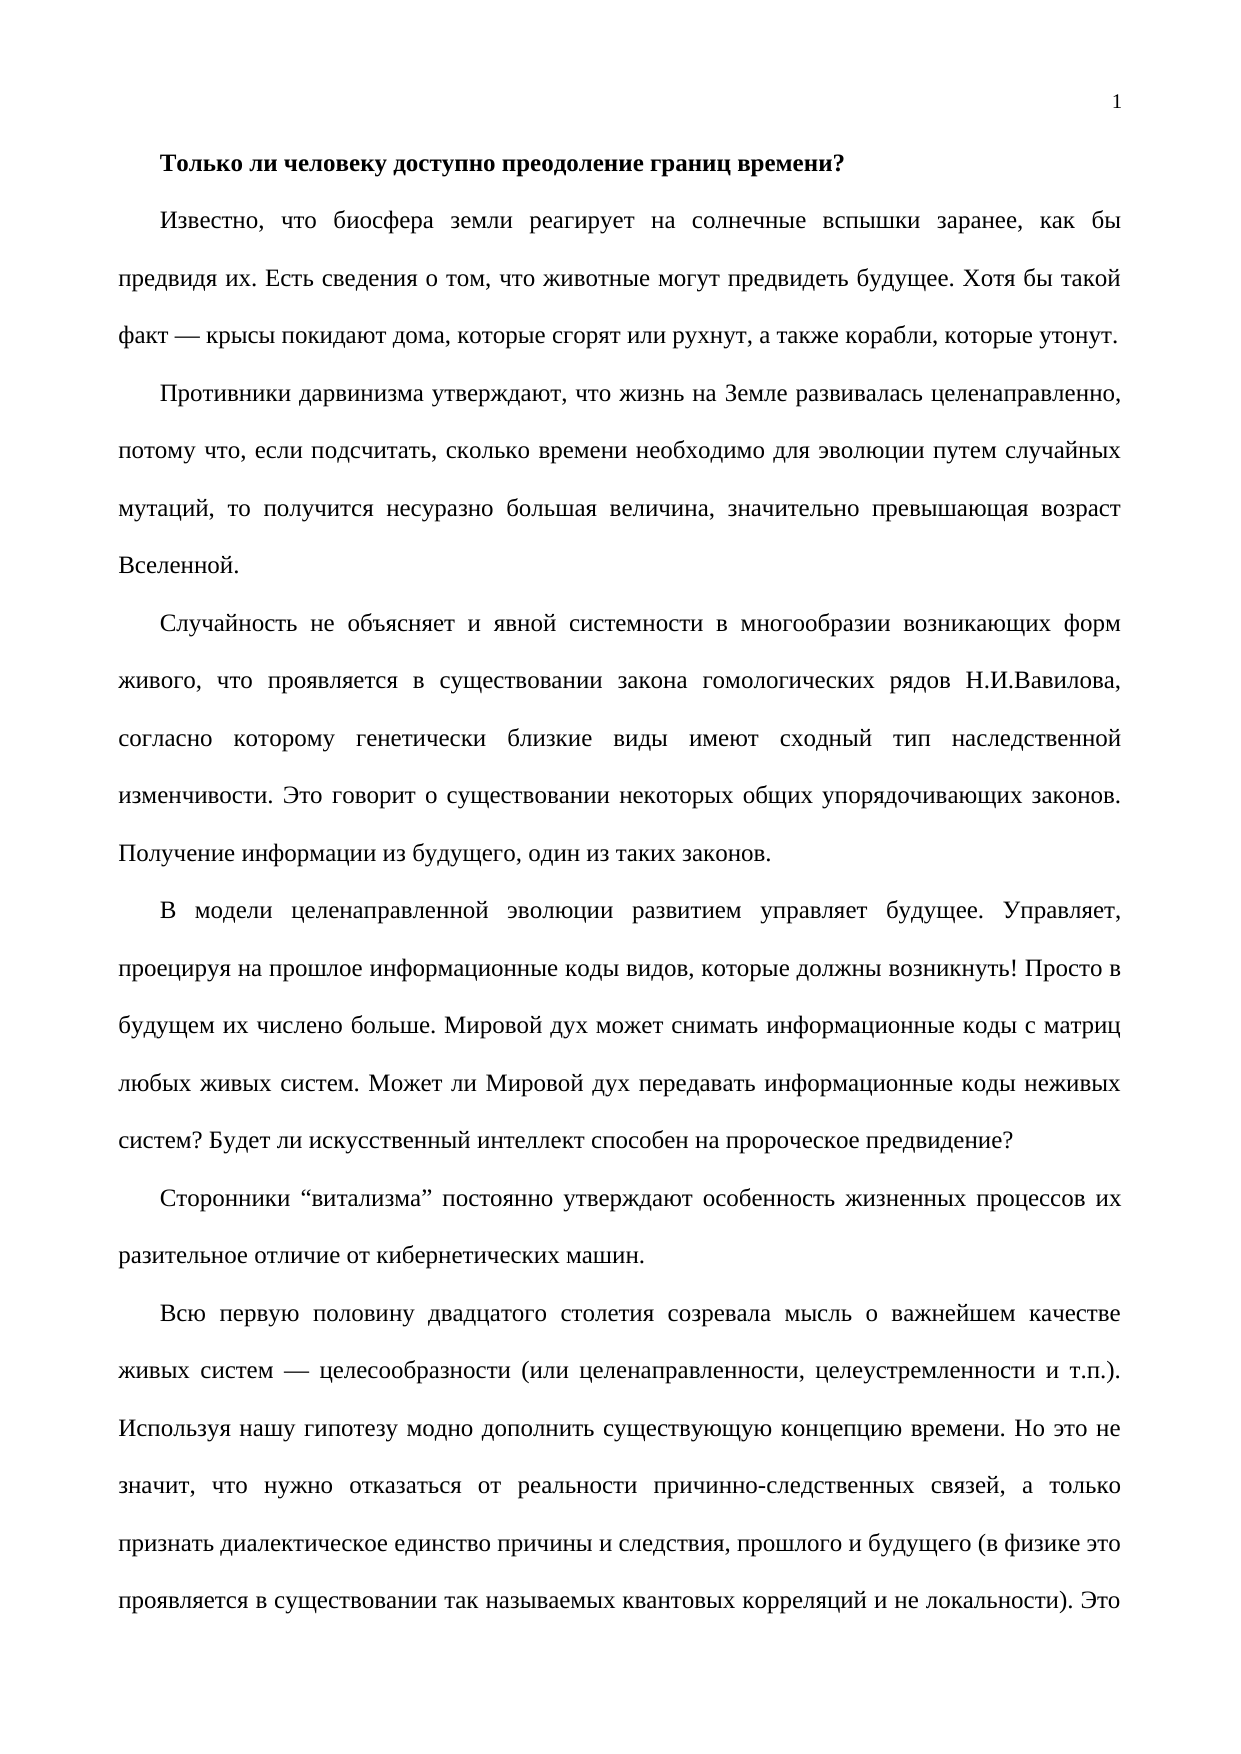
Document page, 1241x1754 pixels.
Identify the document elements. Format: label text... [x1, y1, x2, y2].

text Случайность не объясняет и явной системности в многообразии возникающих форм живого, что проявляется в существовании закона гомологических рядов Н.И.Вавилова, согласно которому генетически близкие виды имеют сходный тип наследственной изменчивости. Это говорит о существовании некоторых общих упорядочивающих законов. Получение информации из будущего, один из таких законов. [118, 608, 1122, 866]
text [118, 1298, 1122, 1614]
text Только ли человеку доступно преодоление границ времени? [118, 148, 1122, 176]
text Сторонники “витализма” постоянно утверждают особенность жизненных процессов их разительное отличие от кибернетических машин. [118, 1183, 1122, 1269]
text Противники дарвинизма утверждают, что жизнь на Земле развивалась целенаправленно, потому что, если подсчитать, сколько времени необходимо для эволюции путем случайных мутаций, то получится несуразно большая величина, значительно превышающая возраст Вселенной. [118, 378, 1122, 579]
text В модели целенаправленной эволюции развитием управляет будущее. Управляет, проецируя на прошлое информационные коды видов, которые должны возникнуть! Просто в будущем их числено больше. Мировой дух может снимать информационные коды с матриц любых живых систем. Может ли Мировой дух передавать информационные коды неживых систем? Будет ли искусственный интеллект способен на пророческое предвидение? [118, 895, 1122, 1154]
text Известно, что биосфера земли реагирует на солнечные вспышки заранее, как бы предвидя их. Есть сведения о том, что животные могут предвидеть будущее. Хотя бы такой факт — крысы покидают дома, которые сгорят или рухнут, а также корабли, которые утонут. [118, 205, 1122, 349]
